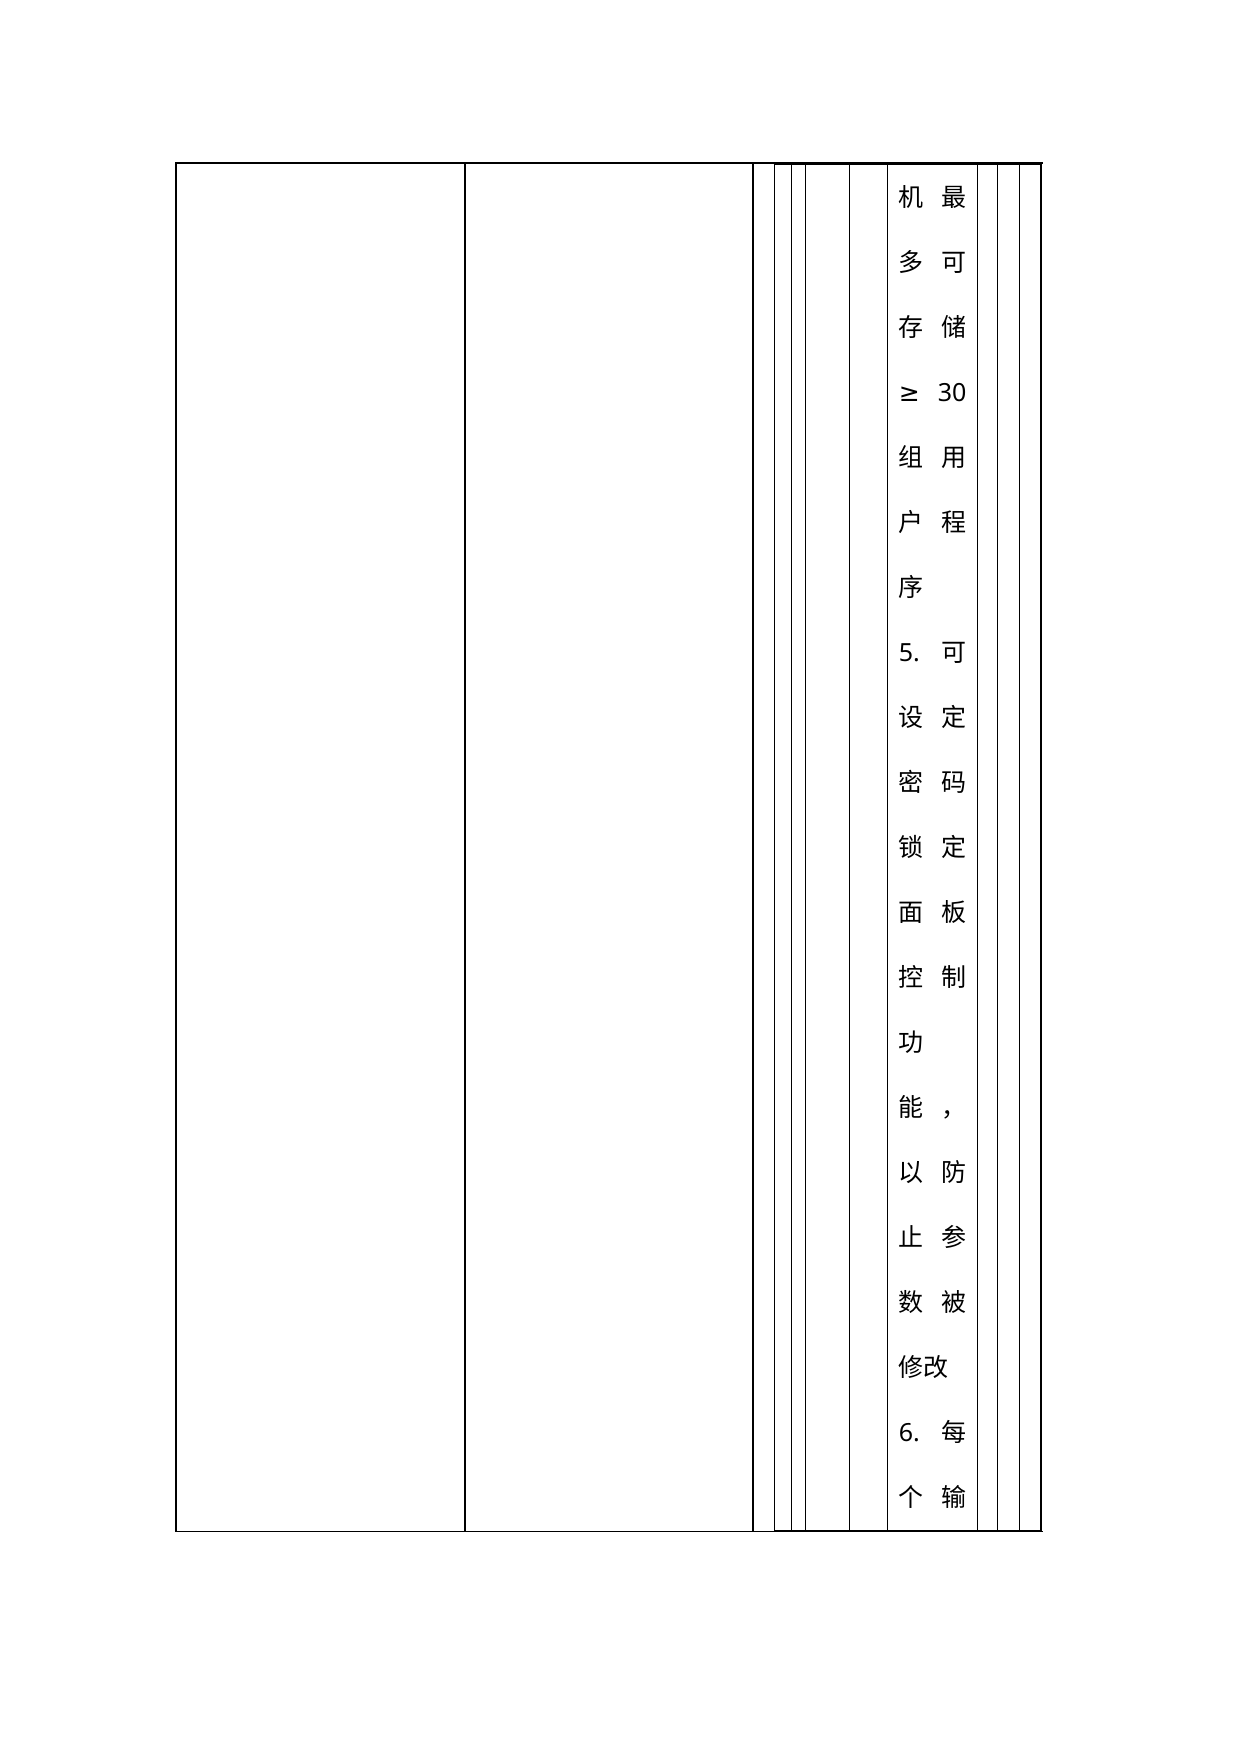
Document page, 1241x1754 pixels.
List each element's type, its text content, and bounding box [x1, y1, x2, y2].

table_cell [754, 164, 774, 1531]
table_cell [888, 165, 977, 1530]
table_cell [775, 165, 791, 1530]
table_cell [792, 165, 805, 1530]
table_cell [978, 165, 997, 1530]
table_cell [1020, 165, 1040, 1530]
table_cell [850, 165, 887, 1530]
table_cell [806, 165, 849, 1530]
table_cell 1 [466, 164, 752, 1531]
table_cell [177, 164, 464, 1531]
